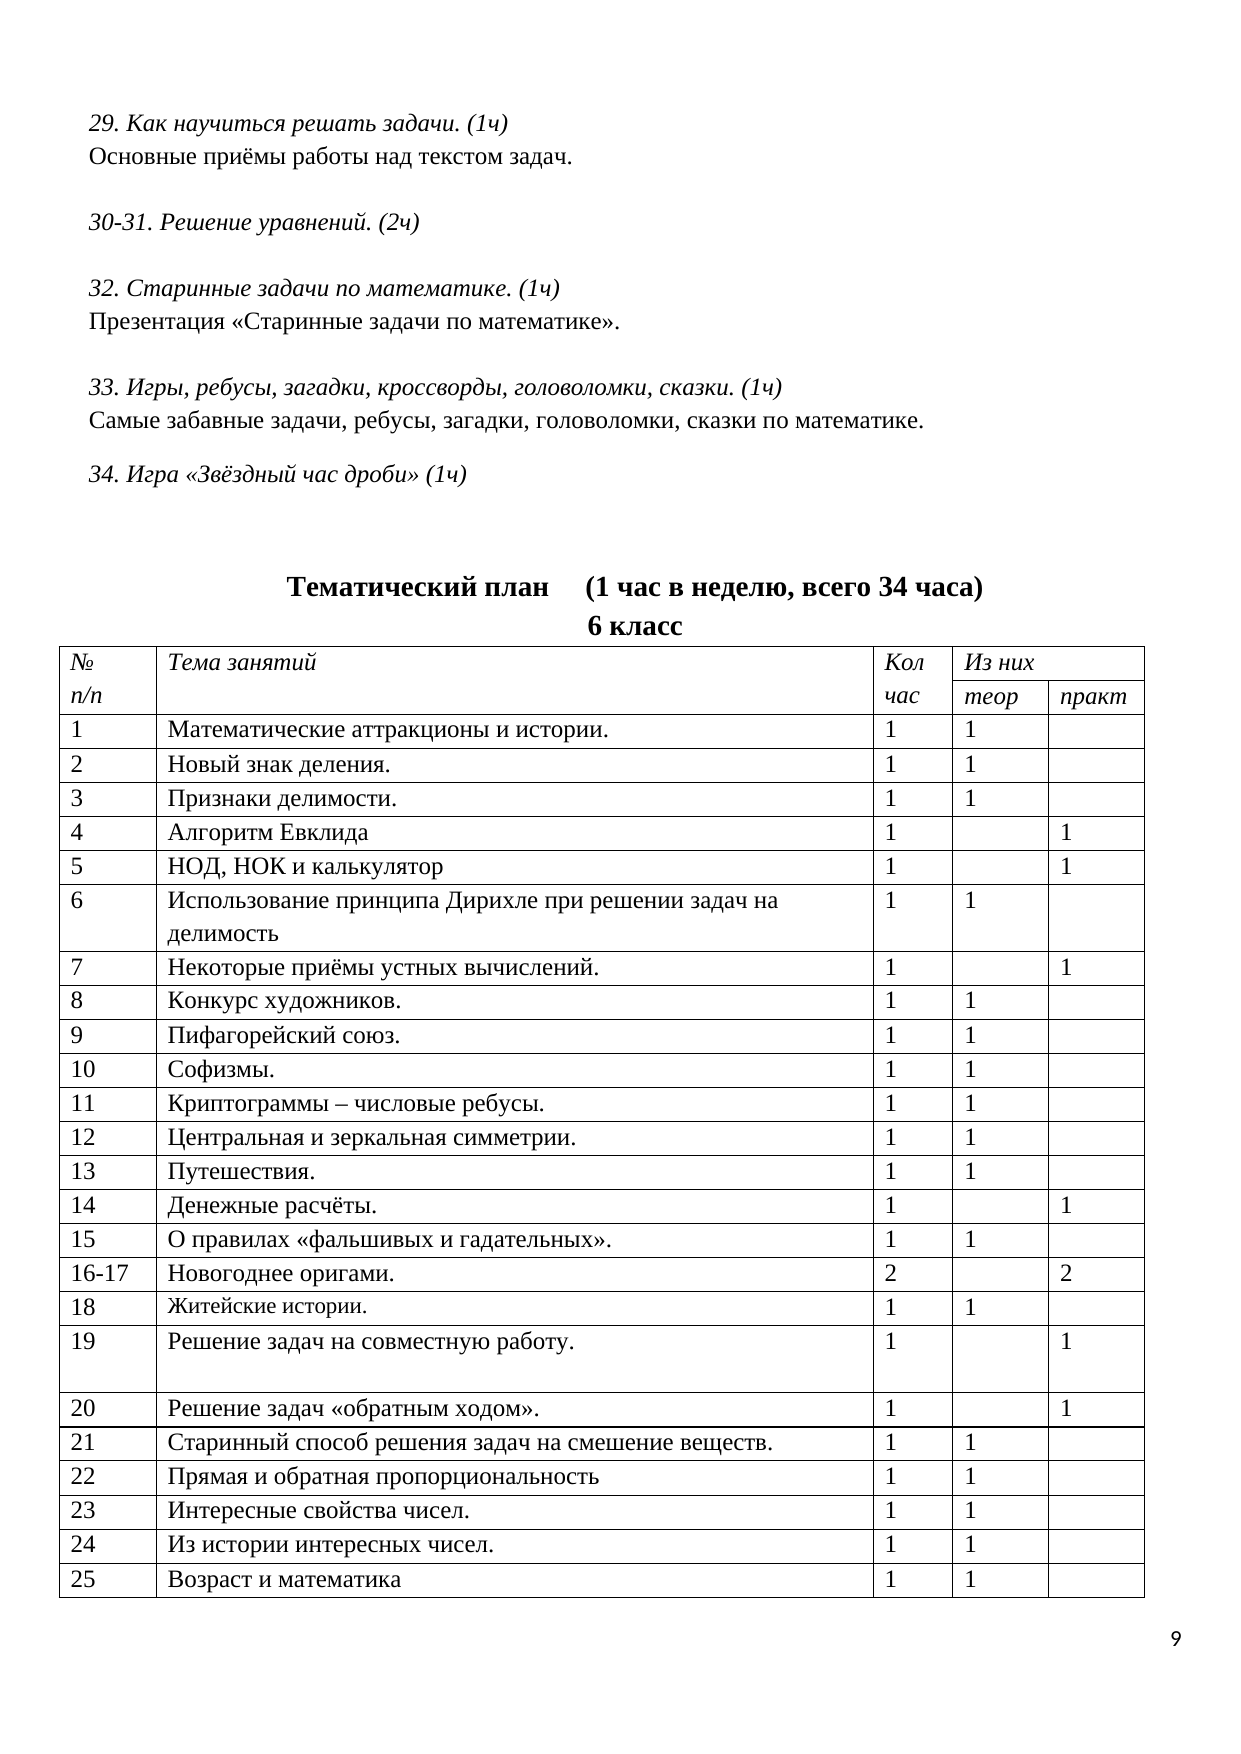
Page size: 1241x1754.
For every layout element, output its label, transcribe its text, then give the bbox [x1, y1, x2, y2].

table_header № п/п [60, 647, 156, 713]
table_cell 1 [874, 1326, 952, 1392]
text 29. Как научиться решать задачи. (1ч) [89, 108, 1181, 137]
table_cell [1049, 715, 1144, 748]
table_cell [1049, 1530, 1144, 1563]
table_cell 1 [953, 1054, 1048, 1087]
table_cell [1049, 1122, 1144, 1155]
table_cell [1049, 986, 1144, 1019]
table_cell 9 [60, 1020, 156, 1053]
table_cell 1 [953, 885, 1048, 951]
table_cell [1049, 1054, 1144, 1087]
table_cell 2 [1049, 1258, 1144, 1291]
table_cell [953, 851, 1048, 884]
text Основные приёмы работы над текстом задач. [89, 141, 1181, 170]
table_header Из них [953, 647, 1144, 680]
table_cell [953, 1258, 1048, 1291]
table_cell [1049, 1496, 1144, 1528]
table_cell 1 [953, 715, 1048, 748]
table_cell 1 [874, 715, 952, 748]
table_cell 1 [953, 1496, 1048, 1528]
table_cell 5 [60, 851, 156, 884]
table_cell 4 [60, 817, 156, 850]
table_cell практ [1049, 681, 1144, 713]
table_cell Житейские истории. [157, 1292, 873, 1325]
table_cell [1049, 749, 1144, 782]
table_cell Алгоритм Евклида [157, 817, 873, 850]
table_cell 1 [953, 1428, 1048, 1460]
table_cell Новый знак деления. [157, 749, 873, 782]
table_cell 1 [874, 1122, 952, 1155]
table_cell Из истории интересных чисел. [157, 1530, 873, 1563]
table_cell [953, 817, 1048, 850]
table_cell 1 [874, 1428, 952, 1460]
table_cell О правилах «фальшивых и гадательных». [157, 1224, 873, 1257]
table_cell [1049, 885, 1144, 951]
table_cell Денежные расчёты. [157, 1190, 873, 1223]
table_cell Возраст и математика [157, 1564, 873, 1597]
table_cell 1 [953, 1564, 1048, 1597]
table_cell 1 [874, 1020, 952, 1053]
table_cell 1 [953, 1530, 1048, 1563]
table_cell [1049, 1088, 1144, 1121]
table_cell 1 [874, 1292, 952, 1325]
table_cell 14 [60, 1190, 156, 1223]
table_cell 1 [953, 1156, 1048, 1189]
table_cell 15 [60, 1224, 156, 1257]
table_cell 2 [874, 1258, 952, 1291]
table_cell 24 [60, 1530, 156, 1563]
table_cell [953, 952, 1048, 984]
table_cell [1049, 1461, 1144, 1494]
table_cell 1 [874, 1156, 952, 1189]
table_cell 1 [874, 1496, 952, 1528]
table_cell 21 [60, 1428, 156, 1460]
table_cell [1049, 1020, 1144, 1053]
table_cell Некоторые приёмы устных вычислений. [157, 952, 873, 984]
table_cell 1 [953, 1461, 1048, 1494]
text 30-31. Решение уравнений. (2ч) [89, 207, 1181, 236]
table_header Тема занятий [157, 647, 873, 713]
table_cell Старинный способ решения задач на смешение веществ. [157, 1428, 873, 1460]
table_cell Решение задач на совместную работу. [157, 1326, 873, 1392]
table_cell 16-17 [60, 1258, 156, 1291]
table_cell [1049, 1428, 1144, 1460]
table_cell 3 [60, 783, 156, 816]
table_cell 1 [953, 986, 1048, 1019]
table_cell 1 [1049, 1190, 1144, 1223]
table_cell Прямая и обратная пропорциональность [157, 1461, 873, 1494]
list Самые забавные задачи, ребусы, загадки, головоломки, сказки по математике. [89, 405, 1181, 434]
table_cell 1 [953, 1292, 1048, 1325]
list 32. Старинные задачи по математике. (1ч) [89, 273, 1181, 302]
table_cell Новогоднее оригами. [157, 1258, 873, 1291]
table_cell 1 [874, 1564, 952, 1597]
table_cell 19 [60, 1326, 156, 1392]
table_cell 2 [60, 749, 156, 782]
table_cell Центральная и зеркальная симметрии. [157, 1122, 873, 1155]
table_cell 1 [1049, 1393, 1144, 1426]
list 33. Игры, ребусы, загадки, кроссворды, головоломки, сказки. (1ч) [89, 372, 1181, 401]
table_cell 1 [1049, 817, 1144, 850]
table_cell 25 [60, 1564, 156, 1597]
table_cell 1 [1049, 952, 1144, 984]
table_cell 1 [1049, 851, 1144, 884]
table_cell 18 [60, 1292, 156, 1325]
table_cell НОД, НОК и калькулятор [157, 851, 873, 884]
table_cell 1 [874, 952, 952, 984]
text Тематический план (1 час в неделю, всего 34 часа) [89, 569, 1181, 603]
table_cell 1 [874, 1530, 952, 1563]
table_cell 12 [60, 1122, 156, 1155]
list Презентация «Старинные задачи по математике». [89, 306, 1181, 335]
table_cell [1049, 1292, 1144, 1325]
table_cell теор [953, 681, 1048, 713]
table_cell 23 [60, 1496, 156, 1528]
table_cell 1 [874, 817, 952, 850]
table_cell 1 [874, 1088, 952, 1121]
table_cell [953, 1190, 1048, 1223]
table_cell Использование принципа Дирихле при решении задач на делимость [157, 885, 873, 951]
table_cell [1049, 783, 1144, 816]
table_cell 1 [60, 715, 156, 748]
table_cell 1 [874, 1054, 952, 1087]
table_cell Софизмы. [157, 1054, 873, 1087]
table_cell 1 [953, 1122, 1048, 1155]
table_cell Конкурс художников. [157, 986, 873, 1019]
table_cell 11 [60, 1088, 156, 1121]
table_cell 20 [60, 1393, 156, 1426]
table_header Кол час [874, 647, 952, 713]
table_cell 8 [60, 986, 156, 1019]
table_cell 1 [874, 1224, 952, 1257]
table_cell Пифагорейский союз. [157, 1020, 873, 1053]
table_cell [1049, 1156, 1144, 1189]
table_cell 1 [874, 885, 952, 951]
table_cell 22 [60, 1461, 156, 1494]
table_cell 6 [60, 885, 156, 951]
table_cell Признаки делимости. [157, 783, 873, 816]
table_cell 1 [953, 749, 1048, 782]
table_cell 1 [874, 1393, 952, 1426]
text 6 класс [89, 608, 1181, 641]
table_cell 10 [60, 1054, 156, 1087]
table_cell 1 [953, 783, 1048, 816]
table_cell Интересные свойства чисел. [157, 1496, 873, 1528]
table_cell 1 [874, 783, 952, 816]
table_cell [1049, 1224, 1144, 1257]
table_cell 1 [874, 1461, 952, 1494]
table_cell 1 [1049, 1326, 1144, 1392]
table_cell Криптограммы – числовые ребусы. [157, 1088, 873, 1121]
table_cell [1049, 1564, 1144, 1597]
table_cell 7 [60, 952, 156, 984]
table_cell [953, 1326, 1048, 1392]
table_cell 1 [953, 1088, 1048, 1121]
table_cell Решение задач «обратным ходом». [157, 1393, 873, 1426]
table_cell [953, 1393, 1048, 1426]
table_cell 1 [874, 749, 952, 782]
table_cell 13 [60, 1156, 156, 1189]
table_cell 1 [874, 986, 952, 1019]
table_cell 1 [874, 1190, 952, 1223]
text 34. Игра «Звёздный час дроби» (1ч) [89, 459, 1181, 488]
table_cell Математические аттракционы и истории. [157, 715, 873, 748]
table_cell 1 [953, 1224, 1048, 1257]
table_cell Путешествия. [157, 1156, 873, 1189]
table_cell 1 [874, 851, 952, 884]
table_cell 1 [953, 1020, 1048, 1053]
